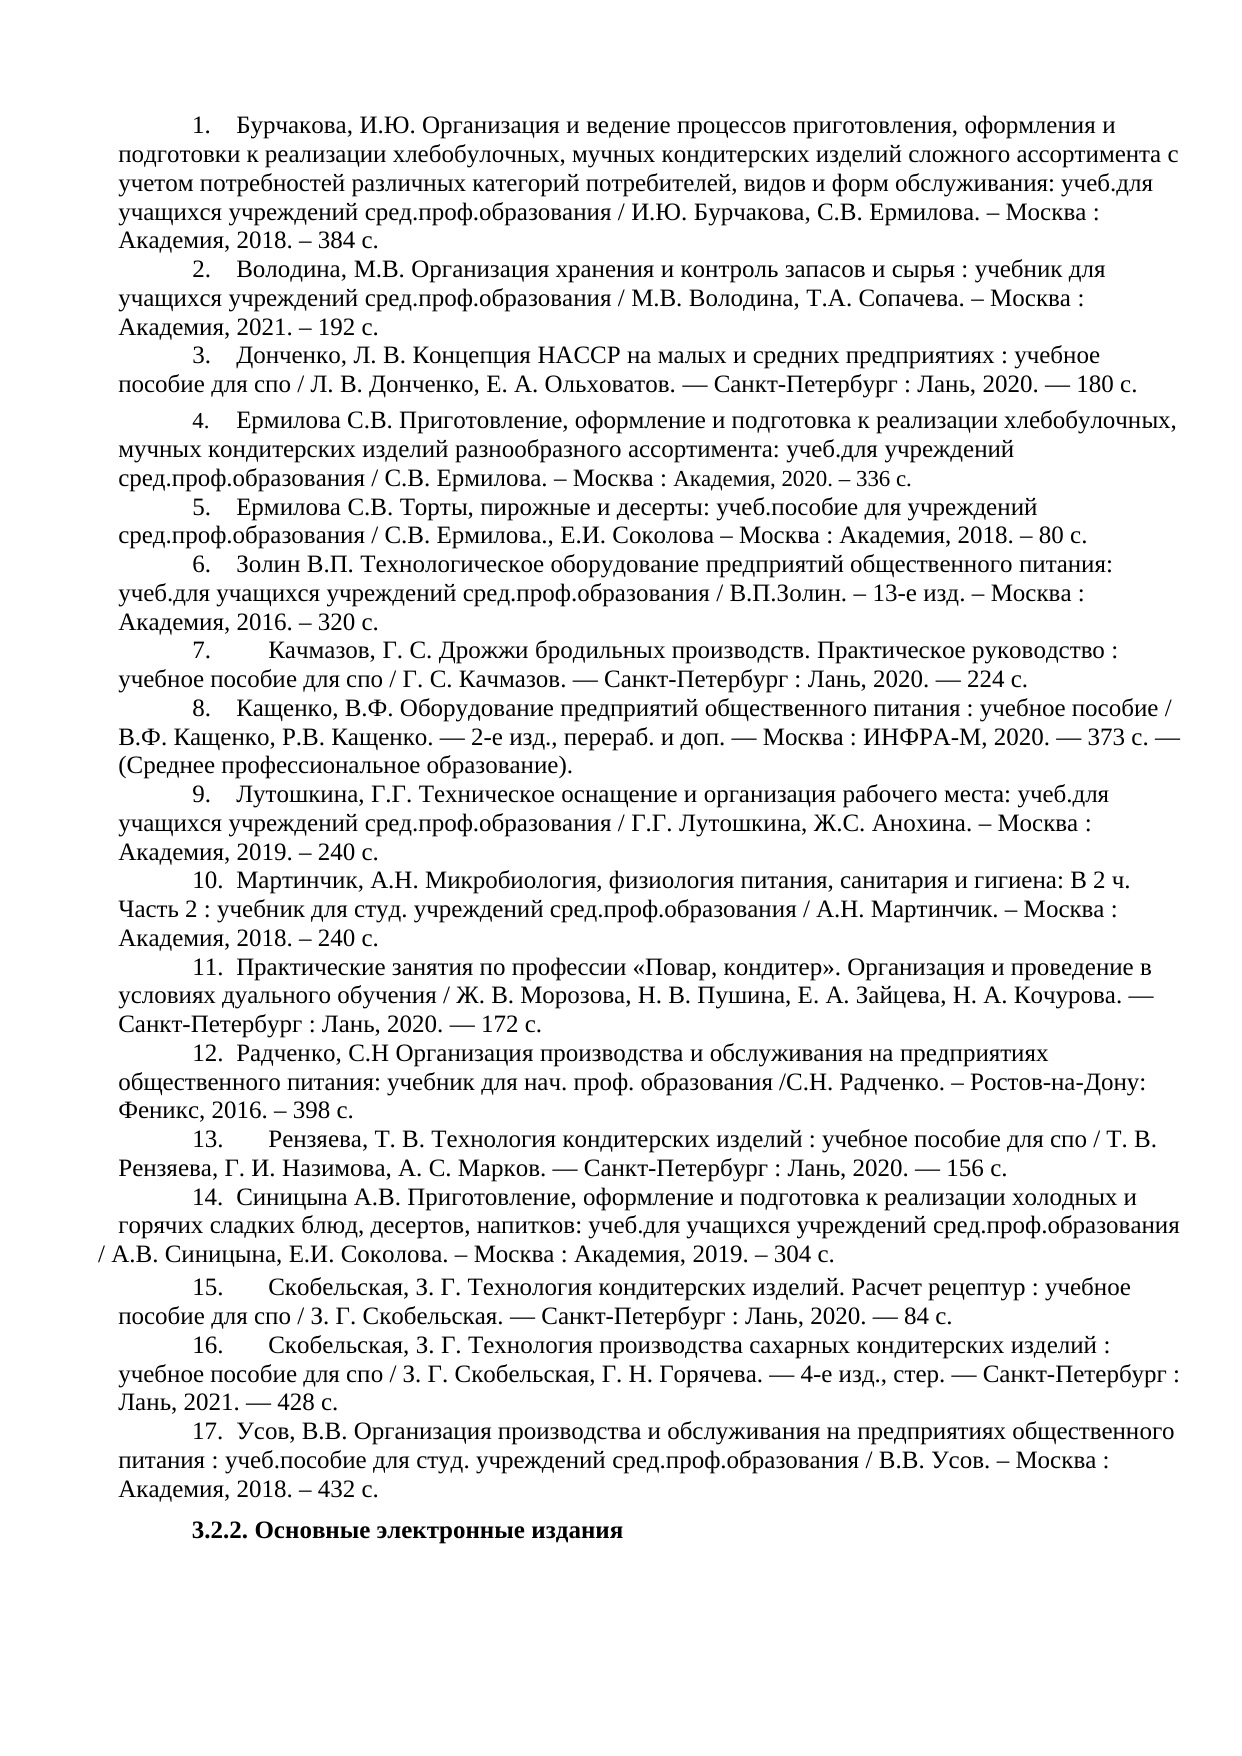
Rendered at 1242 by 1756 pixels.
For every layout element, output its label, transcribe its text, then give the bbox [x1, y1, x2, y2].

list Радченко, С.Н Организация производства и обслуживания на предприятиях общественного питания: учебник для нач. проф. образования /С.Н. Радченко. – Ростов-на-Дону: Феникс, 2016. – 398 с. [118, 1038, 1183, 1124]
list Донченко, Л. В. Концепция НАССР на малых и средних предприятиях : учебное пособие для спо / Л. В. Донченко, Е. А. Ольховатов. — Санкт-Петербург : Лань, 2020. — 180 с. [118, 340, 1182, 398]
list Рензяева, Т. В. Технология кондитерских изделий : учебное пособие для спо / Т. В. Рензяева, Г. И. Назимова, А. С. Марков. — Санкт-Петербург : Лань, 2020. — 156 с. [118, 1124, 1182, 1182]
list Основные электронные издания [192, 1515, 1194, 1543]
list Ермилова С.В. Торты, пирожные и десерты: учеб.пособие для учреждений сред.проф.образования / С.В. Ермилова., Е.И. Соколова – Москва : Академия, 2018. – 80 с. [118, 492, 1182, 549]
list Кащенко, В.Ф. Оборудование предприятий общественного питания : учебное пособие / В.Ф. Кащенко, Р.В. Кащенко. — 2-е изд., перераб. и доп. — Москва : ИНФРА-М, 2020. — 373 с. — (Среднее профессиональное образование). [118, 693, 1183, 779]
list Практические занятия по профессии «Повар, кондитер». Организация и проведение в условиях дуального обучения / Ж. В. Морозова, Н. В. Пушина, Е. А. Зайцева, Н. А. Кочурова. — Санкт-Петербург : Лань, 2020. — 172 с. [118, 952, 1183, 1038]
list Мартинчик, А.Н. Микробиология, физиология питания, санитария и гигиена: В 2 ч. Часть 2 : учебник для студ. учреждений сред.проф.образования / А.Н. Мартинчик. – Москва : Академия, 2018. – 240 с. [118, 866, 1183, 952]
list Лутошкина, Г.Г. Техническое оснащение и организация рабочего места: учеб.для учащихся учреждений сред.проф.образования / Г.Г. Лутошкина, Ж.С. Анохина. – Москва : Академия, 2019. – 240 с. [118, 779, 1183, 866]
text / А.В. Синицына, Е.И. Соколова. – Москва : Академия, 2019. – 304 с. [98, 1239, 1194, 1268]
list Володина, М.В. Организация хранения и контроль запасов и сырья : учебник для учащихся учреждений сред.проф.образования / М.В. Володина, Т.А. Сопачева. – Москва : Академия, 2021. – 192 с. [118, 254, 1183, 340]
list Бурчакова, И.Ю. Организация и ведение процессов приготовления, оформления и подготовки к реализации хлебобулочных, мучных кондитерских изделий сложного ассортимента с учетом потребностей различных категорий потребителей, видов и форм обслуживания: учеб.для учащихся учреждений сред.проф.образования / И.Ю. Бурчакова, С.В. Ермилова. – Москва : Академия, 2018. – 384 с. [118, 110, 1182, 254]
list Скобельская, З. Г. Технология производства сахарных кондитерских изделий : учебное пособие для спо / З. Г. Скобельская, Г. Н. Горячева. — 4-е изд., стер. — Санкт-Петербург : Лань, 2021. — 428 с. [118, 1330, 1183, 1416]
list Скобельская, З. Г. Технология кондитерских изделий. Расчет рецептур : учебное пособие для спо / З. Г. Скобельская. — Санкт-Петербург : Лань, 2020. — 84 с. [118, 1272, 1182, 1330]
list Качмазов, Г. С. Дрожжи бродильных производств. Практическое руководство : учебное пособие для спо / Г. С. Качмазов. — Санкт-Петербург : Лань, 2020. — 224 с. [118, 636, 1182, 693]
list Синицына А.В. Приготовление, оформление и подготовка к реализации холодных и горячих сладких блюд, десертов, напитков: учеб.для учащихся учреждений сред.проф.образования [118, 1182, 1183, 1239]
list Ермилова С.В. Приготовление, оформление и подготовка к реализации хлебобулочных, мучных кондитерских изделий разнообразного ассортимента: учеб.для учреждений сред.проф.образования / С.В. Ермилова. – Москва : Академия, 2020. – 336 с. [118, 405, 1183, 492]
list Усов, В.В. Организация производства и обслуживания на предприятиях общественного питания : учеб.пособие для студ. учреждений сред.проф.образования / В.В. Усов. – Москва : Академия, 2018. – 432 с. [118, 1416, 1182, 1502]
list Золин В.П. Технологическое оборудование предприятий общественного питания: учеб.для учащихся учреждений сред.проф.образования / В.П.Золин. – 13-е изд. – Москва : Академия, 2016. – 320 с. [118, 549, 1183, 636]
